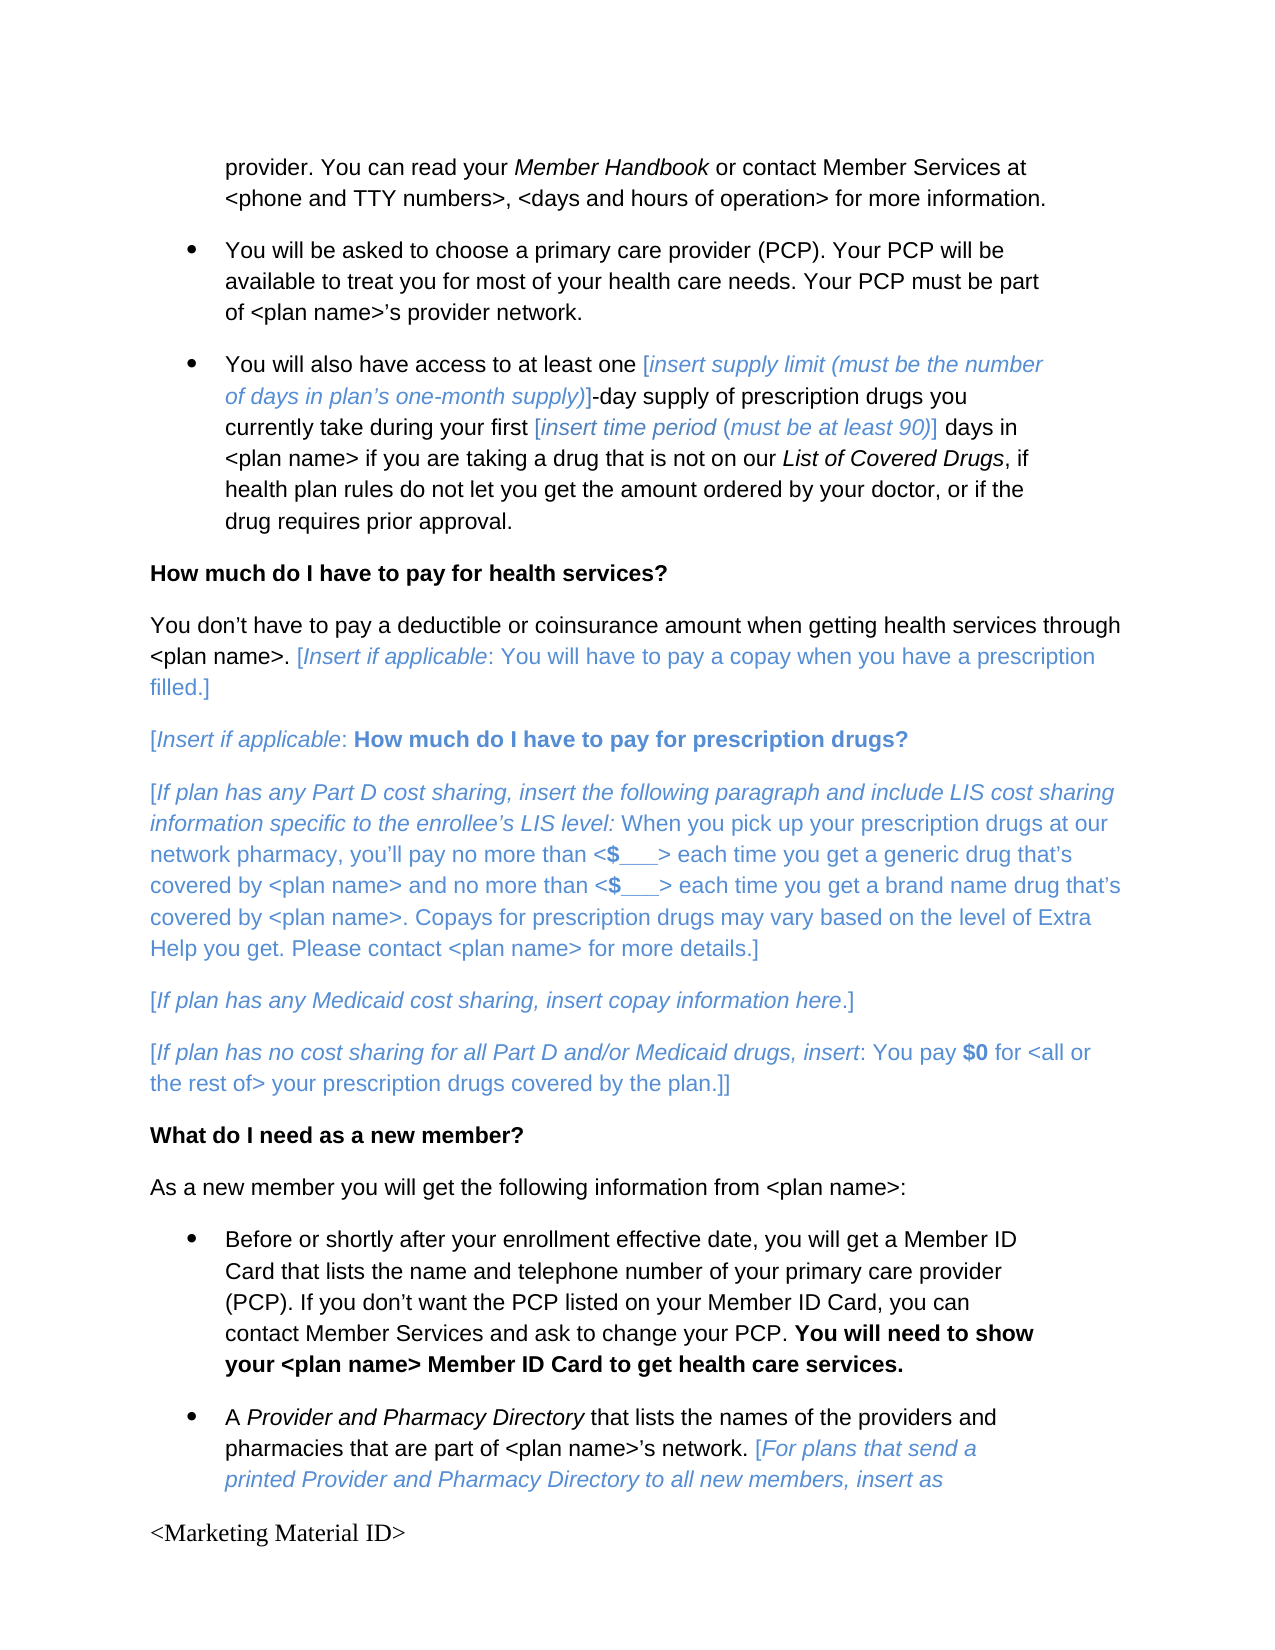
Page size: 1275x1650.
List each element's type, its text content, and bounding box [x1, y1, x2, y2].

text You don’t have to pay a deductible or coinsurance amount when getting health services through <plan name>. [Insert if applicable: You will have to pay a copay when you have a prescription filled.] [150, 608, 1125, 702]
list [187, 1400, 1050, 1494]
text [If plan has no cost sharing for all Part D and/or Medicaid drugs, insert: You pay $0 for <all or the rest of> your prescription drugs covered by the plan.]] [150, 1035, 1125, 1098]
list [187, 150, 1050, 212]
text [If plan has any Part D cost sharing, insert the following paragraph and include LIS cost sharing information specific to the enrollee’s LIS level: When you pick up your prescription drugs at our network pharmacy, you’ll pay no more than <$___> each time you get a generic drug that’s covered by <plan name> and no more than <$___> each time you get a brand name drug that’s covered by <plan name>. Copays for prescription drugs may vary based on the level of Extra Help you get. Please contact <plan name> for more details.] [150, 775, 1125, 962]
list Before or shortly after your enrollment effective date, you will get a Member ID Card that lists the name and telephone number of your primary care provider (). If you don’t want the PCP listed on your Member ID Card, you can contact Member Services and ask to change your PCP. You will need to show your <plan name> Member ID Card to get health care services. [187, 1223, 1050, 1379]
text What do I need as a new member? [150, 1119, 1125, 1150]
list You will be asked to choose a primary care provider (). Your will be available to treat you for most of your health care needs. Your must be part of <plan name>’s provider network. [187, 233, 1050, 327]
list You will also have access to at least one [insert supply limit (must be the number of days in plan’s one-month supply)]-day supply of prescription drugs you currently take during your first [insert time period (must be at least 90)] days in <plan name> if you are taking a drug that is not on our List of Covered Drugs, if health plan rules do not let you get the amount ordered by your doctor, or if the drug requires prior approval. [187, 348, 1050, 535]
text [Insert if applicable: How much do I have to pay for prescription drugs? [150, 723, 1125, 754]
text [If plan has any Medicaid cost sharing, insert copay information here.] [150, 983, 1125, 1014]
text How much do I have to pay for health services? [150, 556, 1125, 587]
text As a new member you will get the following information from <plan name>: [150, 1171, 1125, 1202]
